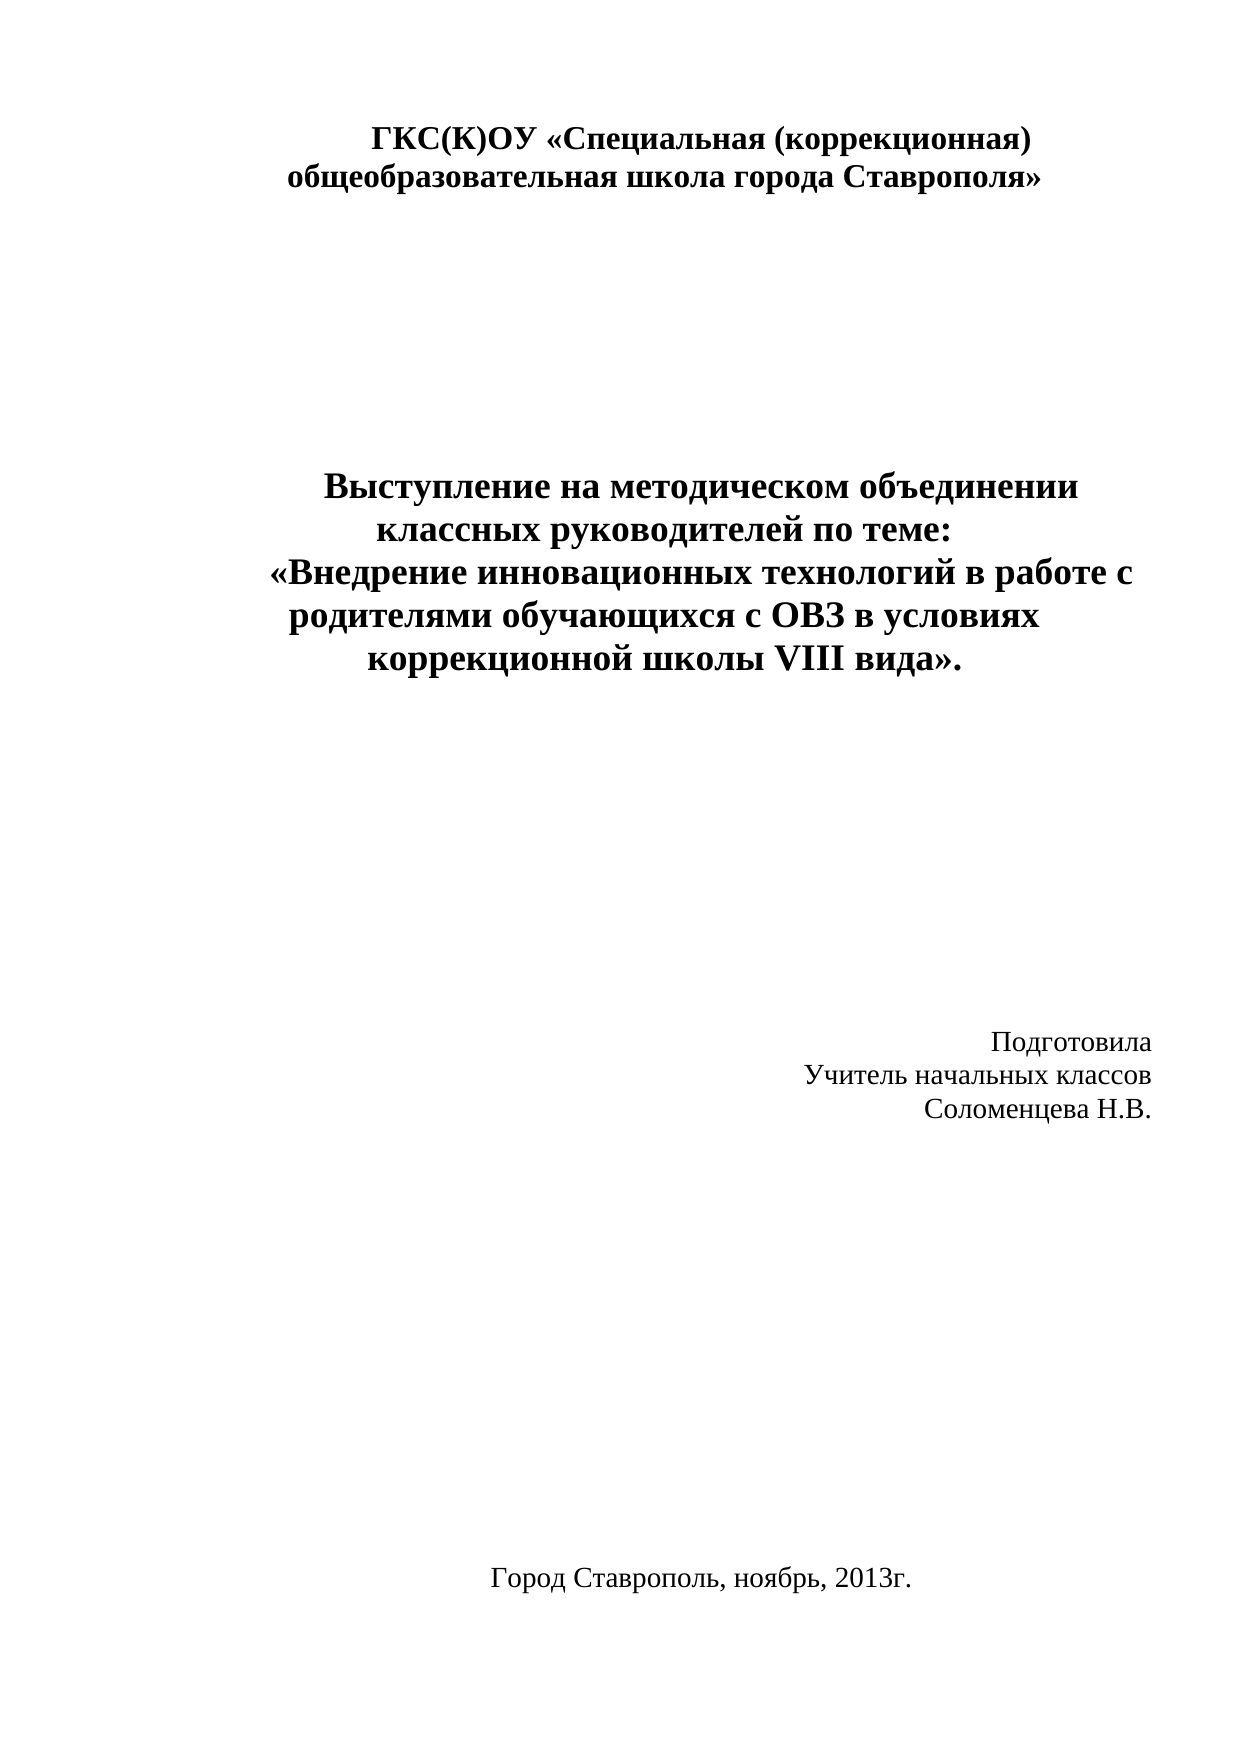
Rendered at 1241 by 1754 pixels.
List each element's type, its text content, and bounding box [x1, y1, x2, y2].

text Подготовила [177, 1024, 1152, 1057]
text Город Ставрополь, ноябрь, 2013г. [177, 1560, 1152, 1594]
text Соломенцева Н.В. [177, 1091, 1152, 1124]
text ГКС(К)ОУ «Специальная (коррекционная) общеобразовательная школа города Ставрополя» [177, 118, 1152, 195]
text Учитель начальных классов [177, 1057, 1152, 1091]
text «Внедрение инновационных технологий в работе с родителями обучающихся с ОВЗ в условиях коррекционной школы VIII вида». [177, 549, 1152, 679]
text Выступление на методическом объединении классных руководителей по теме: [177, 463, 1152, 549]
